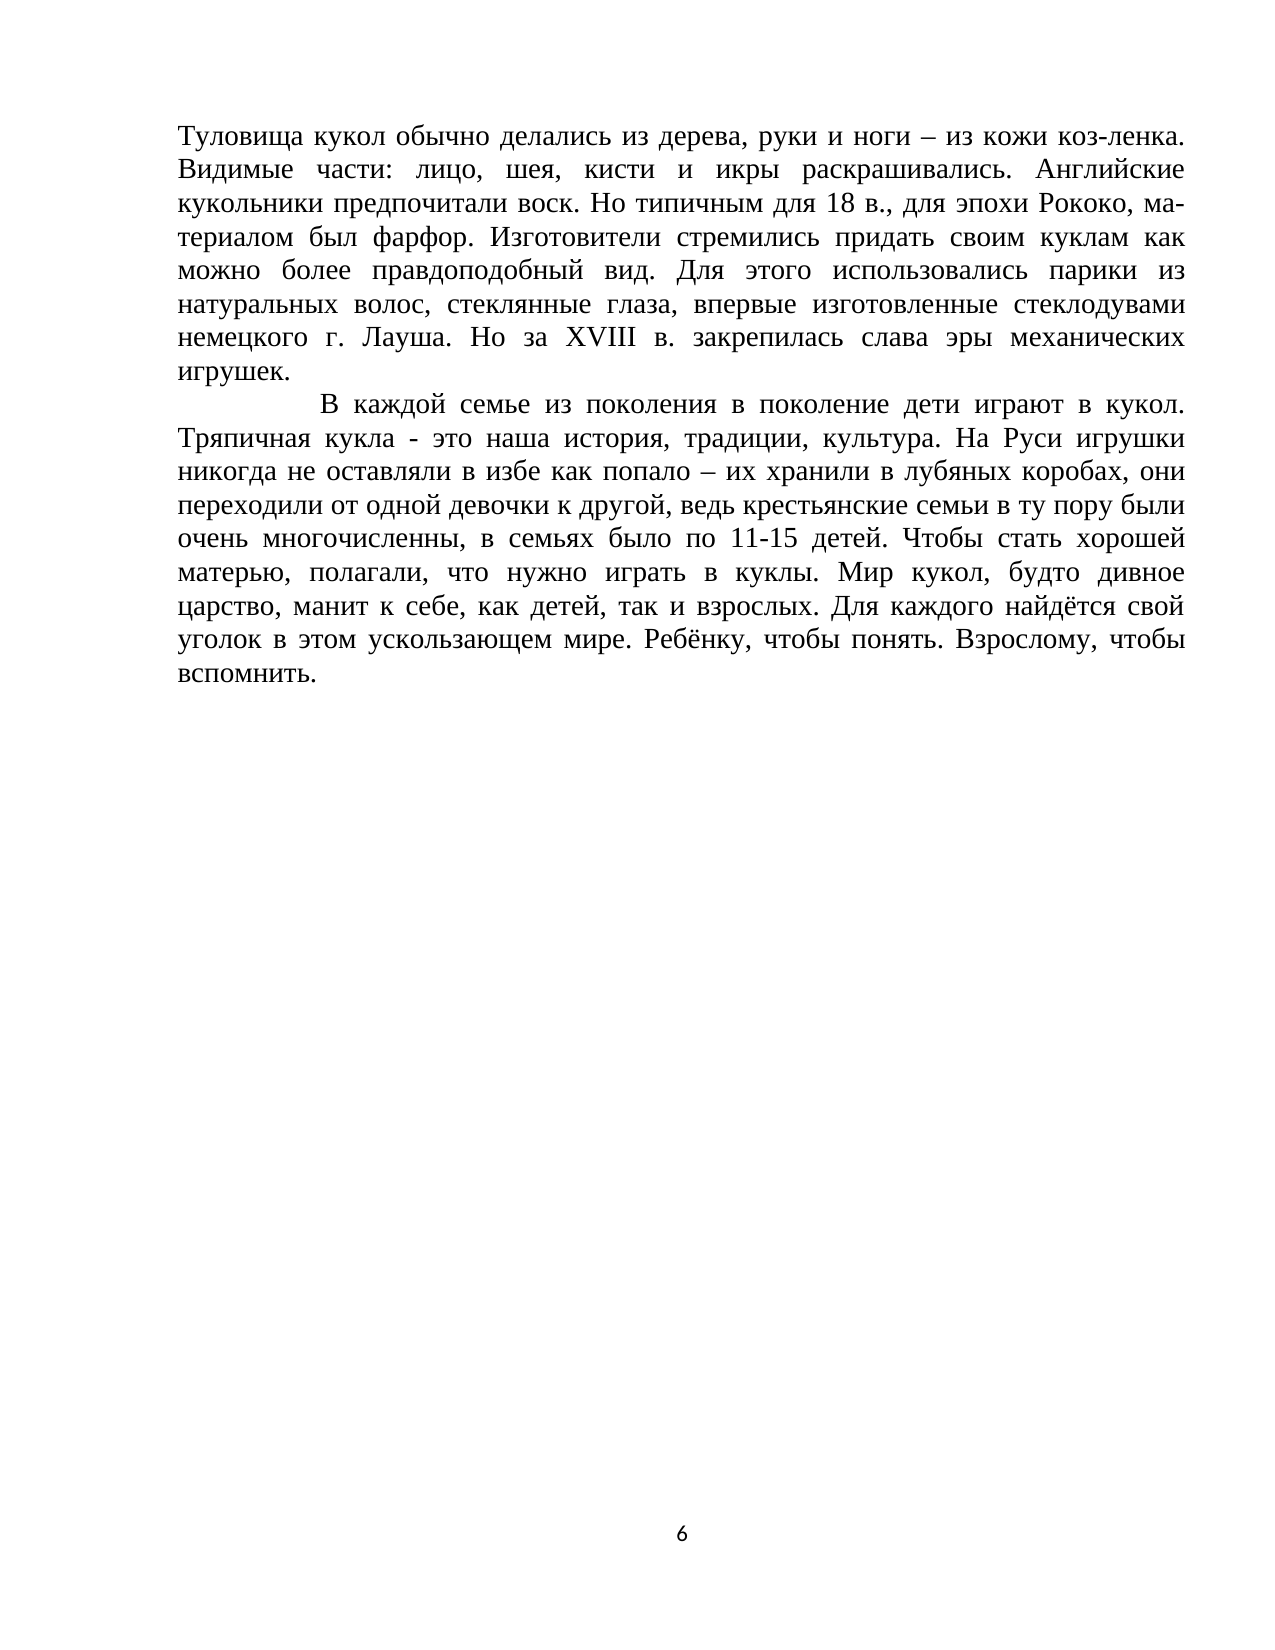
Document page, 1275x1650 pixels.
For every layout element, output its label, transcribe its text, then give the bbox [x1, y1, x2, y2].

text В каждой семье из поколения в поколение дети играют в кукол. Тряпичная кукла - это наша история, традиции, культура. На Руси игрушки никогда не оставляли в избе как попало – их хранили в лубяных коробах, они переходили от одной девочки к другой, ведь крестьянские семьи в ту пору были очень многочисленны, в семьях было по 11-15 детей. Чтобы стать хорошей матерью, полагали, что нужно играть в куклы. Мир кукол, будто дивное царство, манит к себе, как детей, так и взрослых. Для каждого найдётся свой уголок в этом ускользающем мире. Ребёнку, чтобы понять. Взрослому, чтобы вспомнить. [177, 386, 1186, 688]
text Туловища кукол обычно делались из дерева, руки и ноги – из кожи коз-ленка. Видимые части: лицо, шея, кисти и икры раскрашивались. Английские кукольники предпочитали воск. Но типичным для 18 в., для эпохи Рококо, ма-териалом был фарфор. Изготовители стремились придать своим куклам как можно более правдоподобный вид. Для этого использовались парики из натуральных волос, стеклянные глаза, впервые изготовленные стеклодувами немецкого г. Лауша. Но за XVIII в. закрепилась слава эры механических игрушек. [177, 118, 1186, 386]
